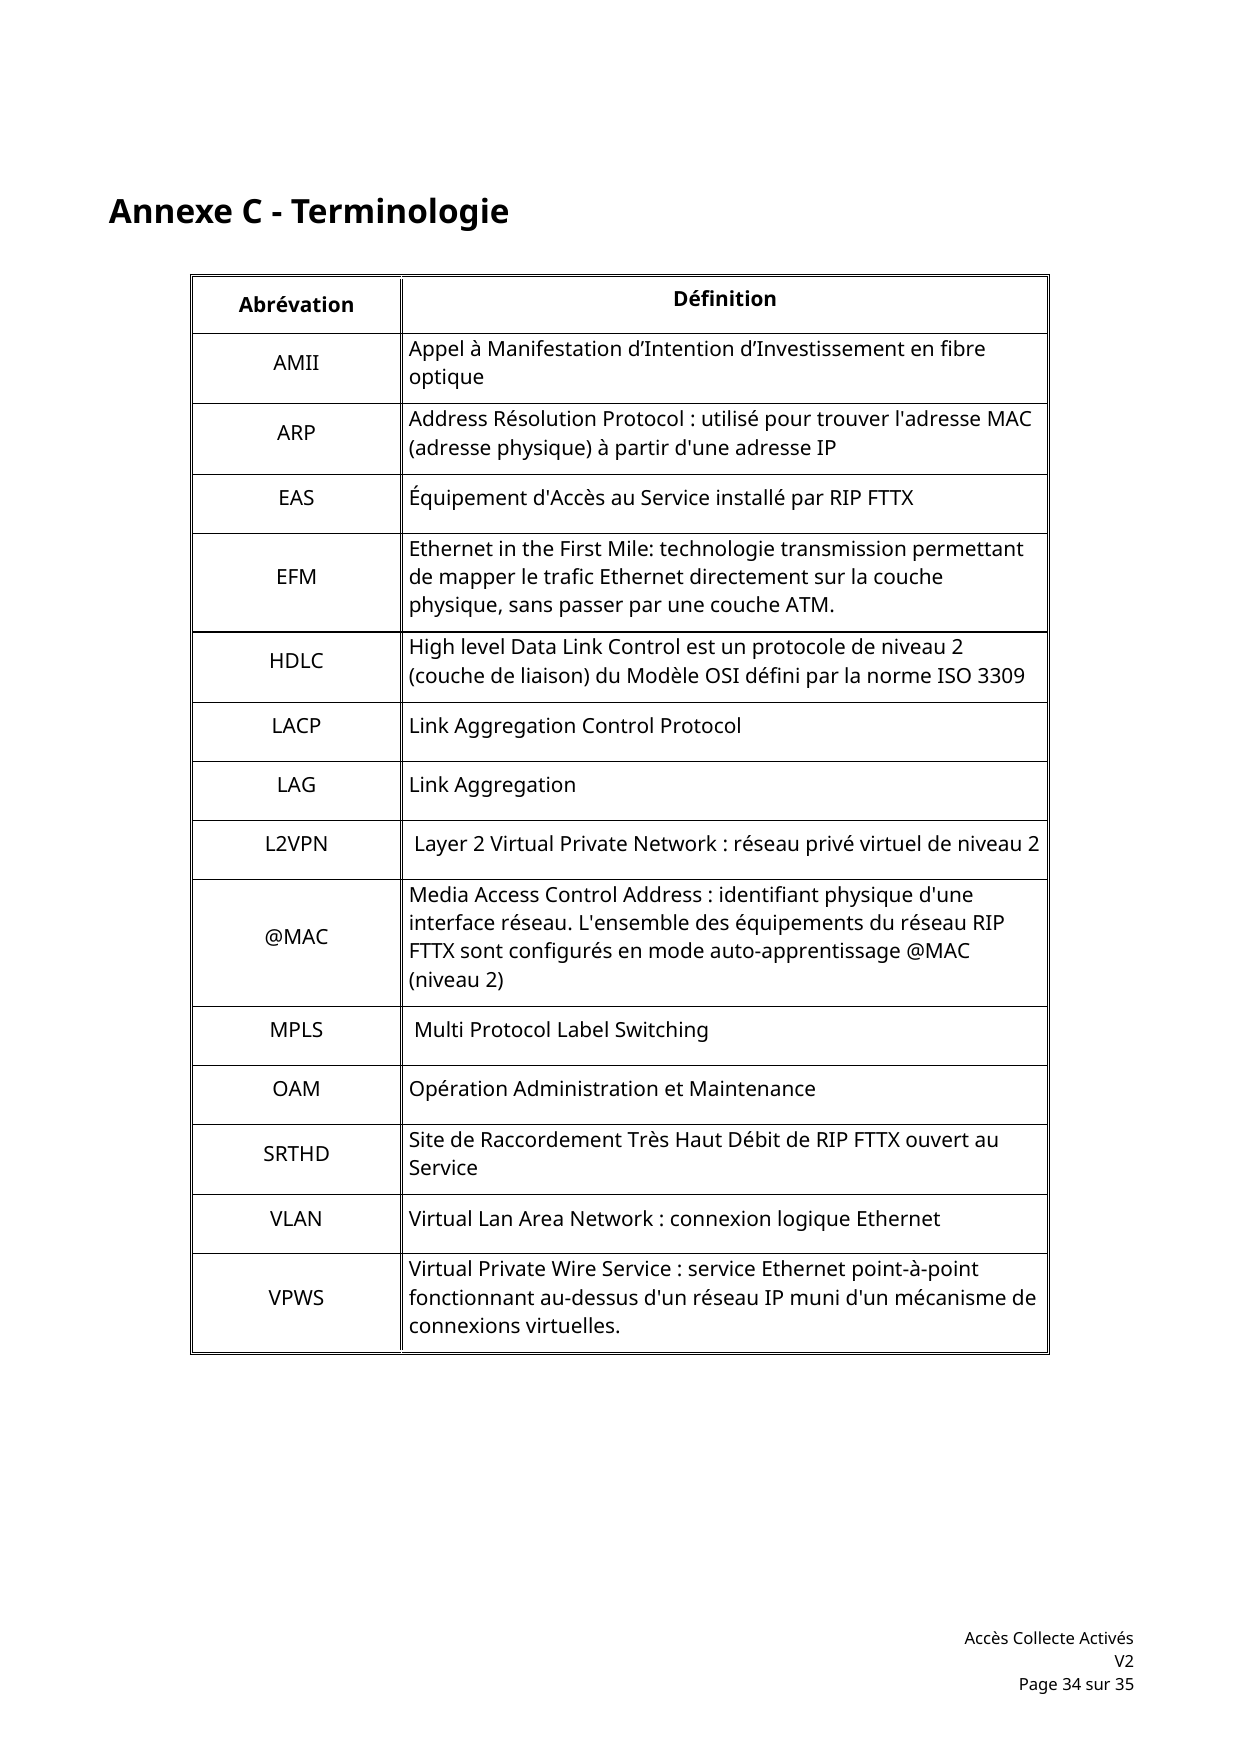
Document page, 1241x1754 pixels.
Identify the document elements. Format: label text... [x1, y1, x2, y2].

subtitle Annexe C - Terminologie [109, 187, 1134, 233]
table_cell Address Résolution Protocol : utilisé pour trouver l'adresse MAC (adresse physique) à partir d'une adresse IP [403, 404, 1047, 474]
table_cell MPLS [193, 1007, 400, 1065]
table_cell EFM [193, 534, 400, 631]
table_cell Équipement d'Accès au Service installé par RIP FTTX [403, 475, 1047, 533]
table_cell Link Aggregation Control Protocol [403, 703, 1047, 761]
table_cell VPWS [193, 1254, 401, 1352]
table_header Abrévation [193, 277, 401, 333]
table_cell EAS [193, 475, 400, 533]
table_header Définition [401, 277, 1047, 333]
table_cell OAM [193, 1066, 400, 1124]
table_cell LAG [193, 762, 400, 820]
table_cell HDLC [193, 633, 400, 702]
table_cell Virtual Private Wire Service : service Ethernet point-à-point fonctionnant au-dessus d'un réseau IP muni d'un mécanisme de connexions virtuelles. [401, 1254, 1047, 1352]
table_cell Ethernet in the First Mile: technologie transmission permettant de mapper le trafic Ethernet directement sur la couche physique, sans passer par une couche ATM. [403, 534, 1047, 631]
table_cell Appel à Manifestation d’Intention d’Investissement en fibre optique [403, 334, 1047, 403]
table_cell LACP [193, 703, 400, 761]
table_cell Opération Administration et Maintenance [403, 1066, 1047, 1124]
table_cell Virtual Lan Area Network : connexion logique Ethernet [403, 1195, 1047, 1253]
table_cell Multi Protocol Label Switching [403, 1007, 1047, 1065]
table_cell Layer 2 Virtual Private Network : réseau privé virtuel de niveau 2 [403, 821, 1047, 879]
table_cell High level Data Link Control est un protocole de niveau 2 (couche de liaison) du Modèle OSI défini par la norme ISO 3309 [403, 633, 1047, 702]
table_cell VLAN [193, 1195, 400, 1253]
table_cell Media Access Control Address : identifiant physique d'une interface réseau. L'ensemble des équipements du réseau RIP FTTX sont configurés en mode auto-apprentissage @MAC (niveau 2) [403, 880, 1047, 1006]
table_cell Link Aggregation [403, 762, 1047, 820]
table_cell ARP [193, 404, 400, 474]
table_cell SRTHD [193, 1125, 400, 1194]
table_cell Site de Raccordement Très Haut Débit de RIP FTTX ouvert au Service [403, 1125, 1047, 1194]
table_cell AMII [193, 334, 400, 403]
table_cell L2VPN [193, 821, 400, 879]
table_cell @MAC [193, 880, 400, 1006]
